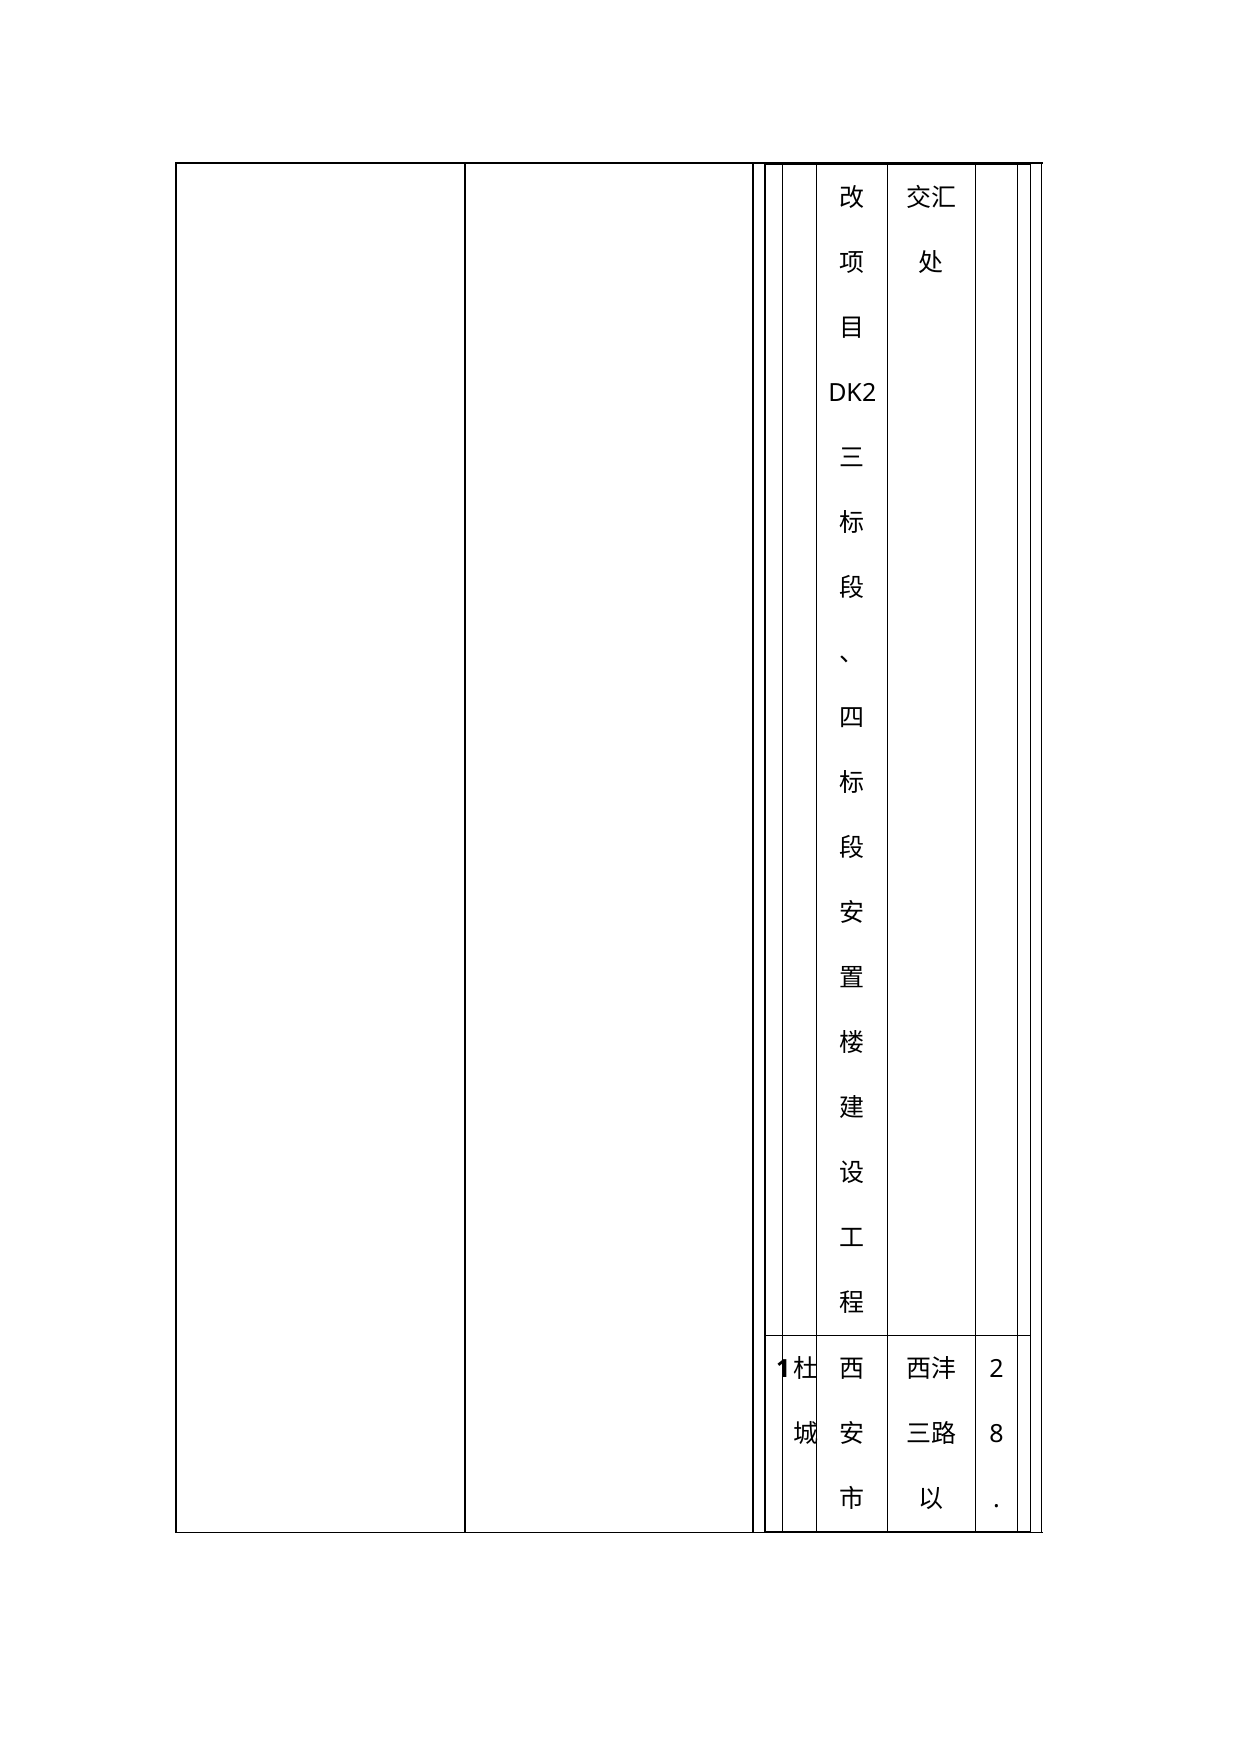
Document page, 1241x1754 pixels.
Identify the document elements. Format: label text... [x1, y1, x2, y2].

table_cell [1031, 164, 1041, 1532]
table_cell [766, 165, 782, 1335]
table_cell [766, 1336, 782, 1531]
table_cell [888, 165, 975, 1335]
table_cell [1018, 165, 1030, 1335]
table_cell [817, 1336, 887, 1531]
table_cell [817, 165, 887, 1335]
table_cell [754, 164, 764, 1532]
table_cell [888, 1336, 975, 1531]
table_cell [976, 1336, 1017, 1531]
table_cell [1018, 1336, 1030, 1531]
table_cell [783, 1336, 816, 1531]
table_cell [783, 165, 816, 1335]
table_cell 4 [177, 164, 464, 1532]
table_cell [466, 164, 752, 1532]
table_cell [976, 165, 1017, 1335]
